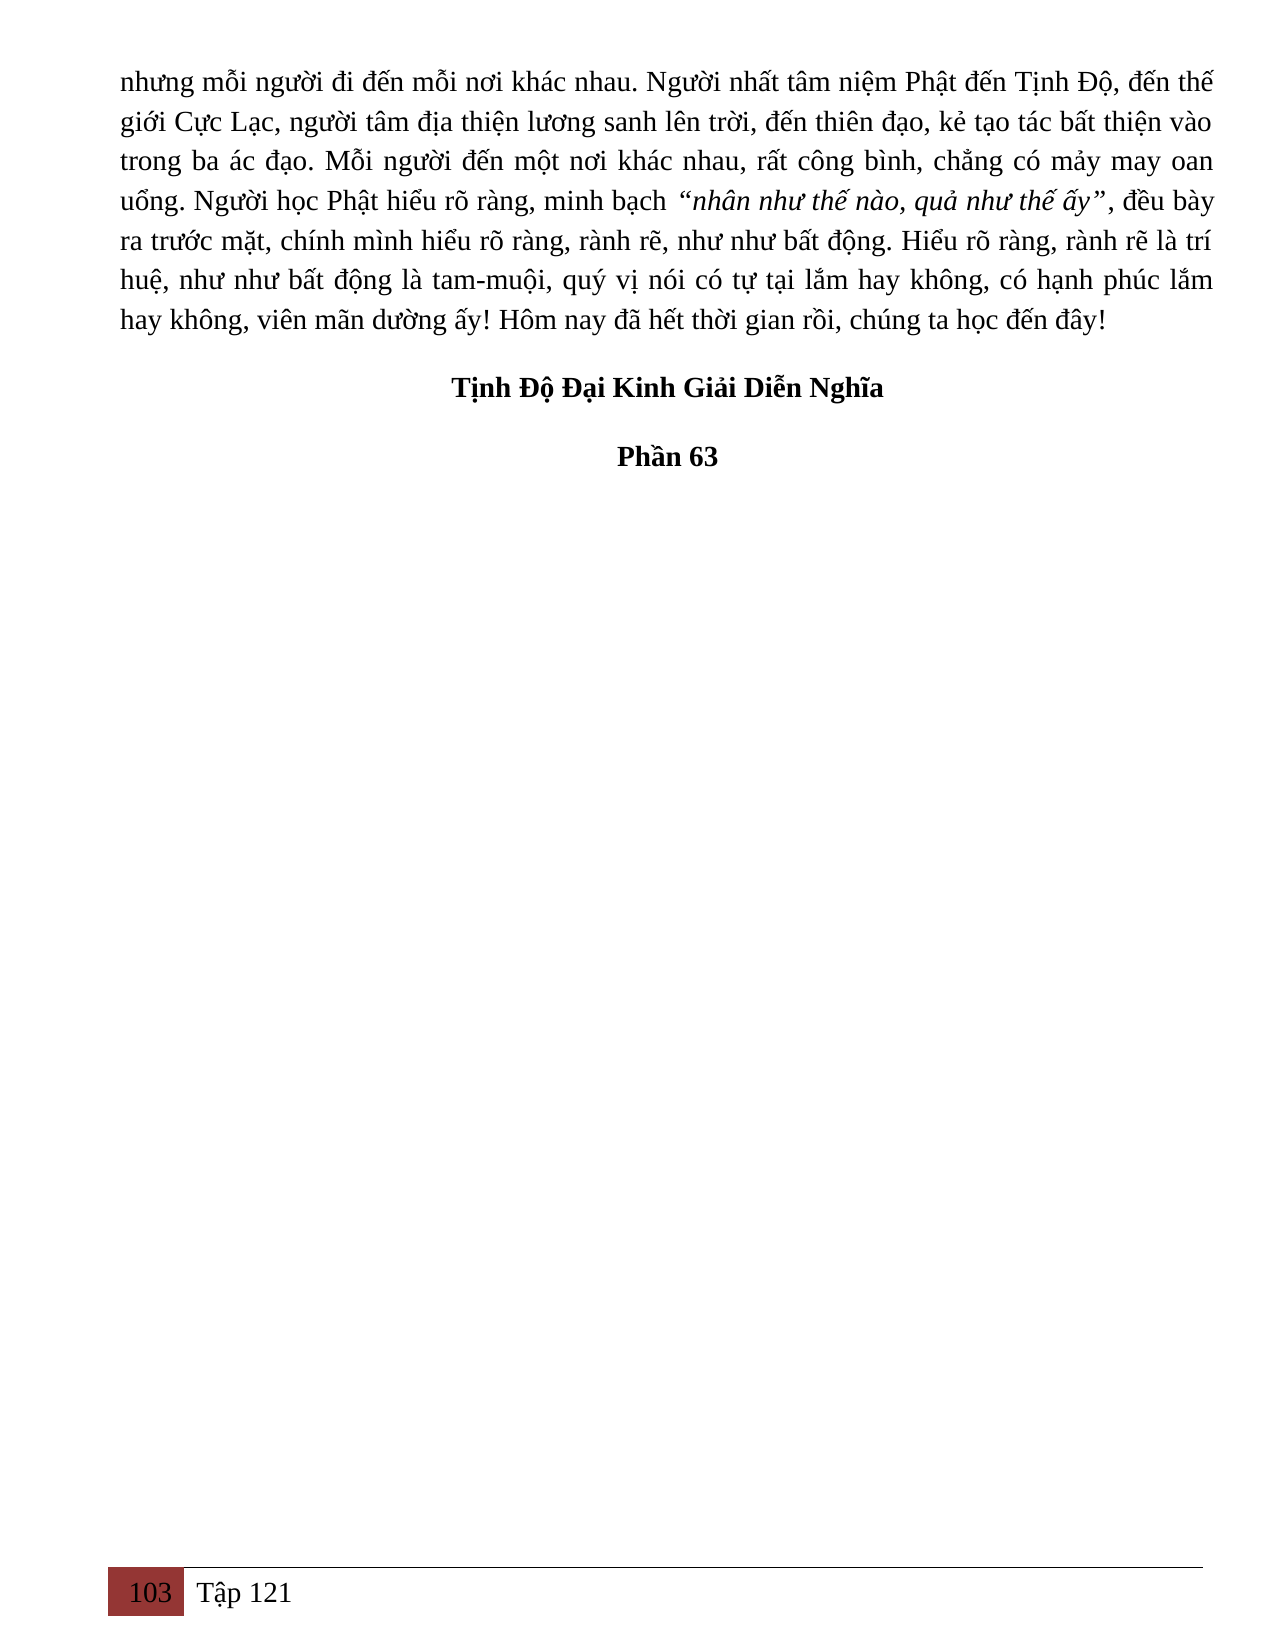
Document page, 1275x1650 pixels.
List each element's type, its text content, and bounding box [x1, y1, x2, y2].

text Tịnh Độ Đại Kinh Giải Diễn Nghĩa [120, 366, 1215, 406]
text Phần 63 [120, 435, 1215, 474]
